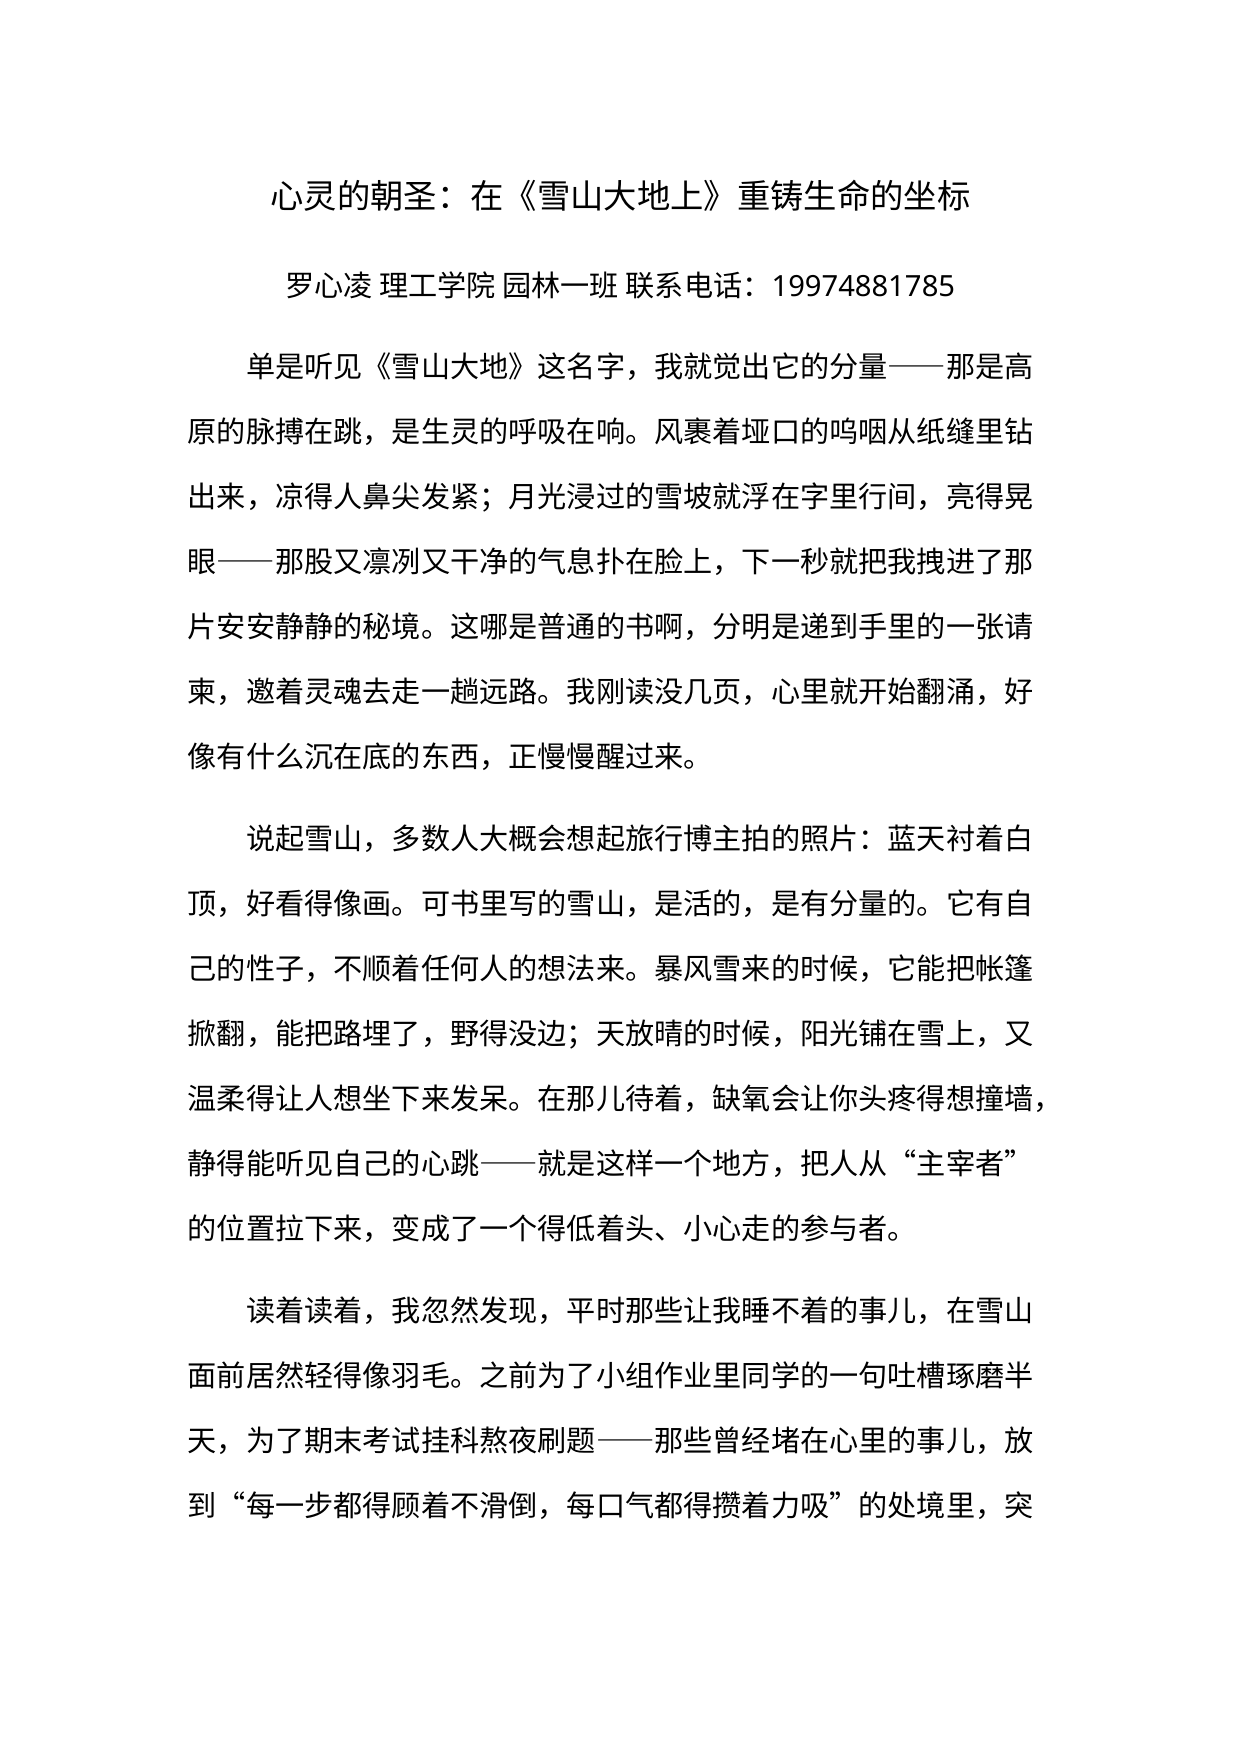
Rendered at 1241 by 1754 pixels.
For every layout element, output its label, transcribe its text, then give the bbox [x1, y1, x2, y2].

text 心灵的朝圣：在《雪山大地上》重铸生命的坐标 [187, 162, 1053, 227]
text 说起雪山，多数人大概会想起旅行博主拍的照片：蓝天衬着白顶，好看得像画。可书里写的雪山，是活的，是有分量的。它有自己的性子，不顺着任何人的想法来。暴风雪来的时候，它能把帐篷掀翻，能把路埋了，野得没边；天放晴的时候，阳光铺在雪上，又温柔得让人想坐下来发呆。在那儿待着，缺氧会让你头疼得想撞墙，静得能听见自己的心跳——就是这样一个地方，把人从“主宰者”的位置拉下来，变成了一个得低着头、小心走的参与者。 [187, 804, 1053, 1259]
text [187, 1276, 1053, 1536]
text 罗心凌 理工学院 园林一班 联系电话：19974881785 [187, 251, 1053, 316]
text 单是听见《雪山大地》这名字，我就觉出它的分量——那是高原的脉搏在跳，是生灵的呼吸在响。风裹着垭口的呜咽从纸缝里钻出来，凉得人鼻尖发紧；月光浸过的雪坡就浮在字里行间，亮得晃眼——那股又凛冽又干净的气息扑在脸上，下一秒就把我拽进了那片安安静静的秘境。这哪是普通的书啊，分明是递到手里的一张请柬，邀着灵魂去走一趟远路。我刚读没几页，心里就开始翻涌，好像有什么沉在底的东西，正慢慢醒过来。 [187, 332, 1053, 787]
